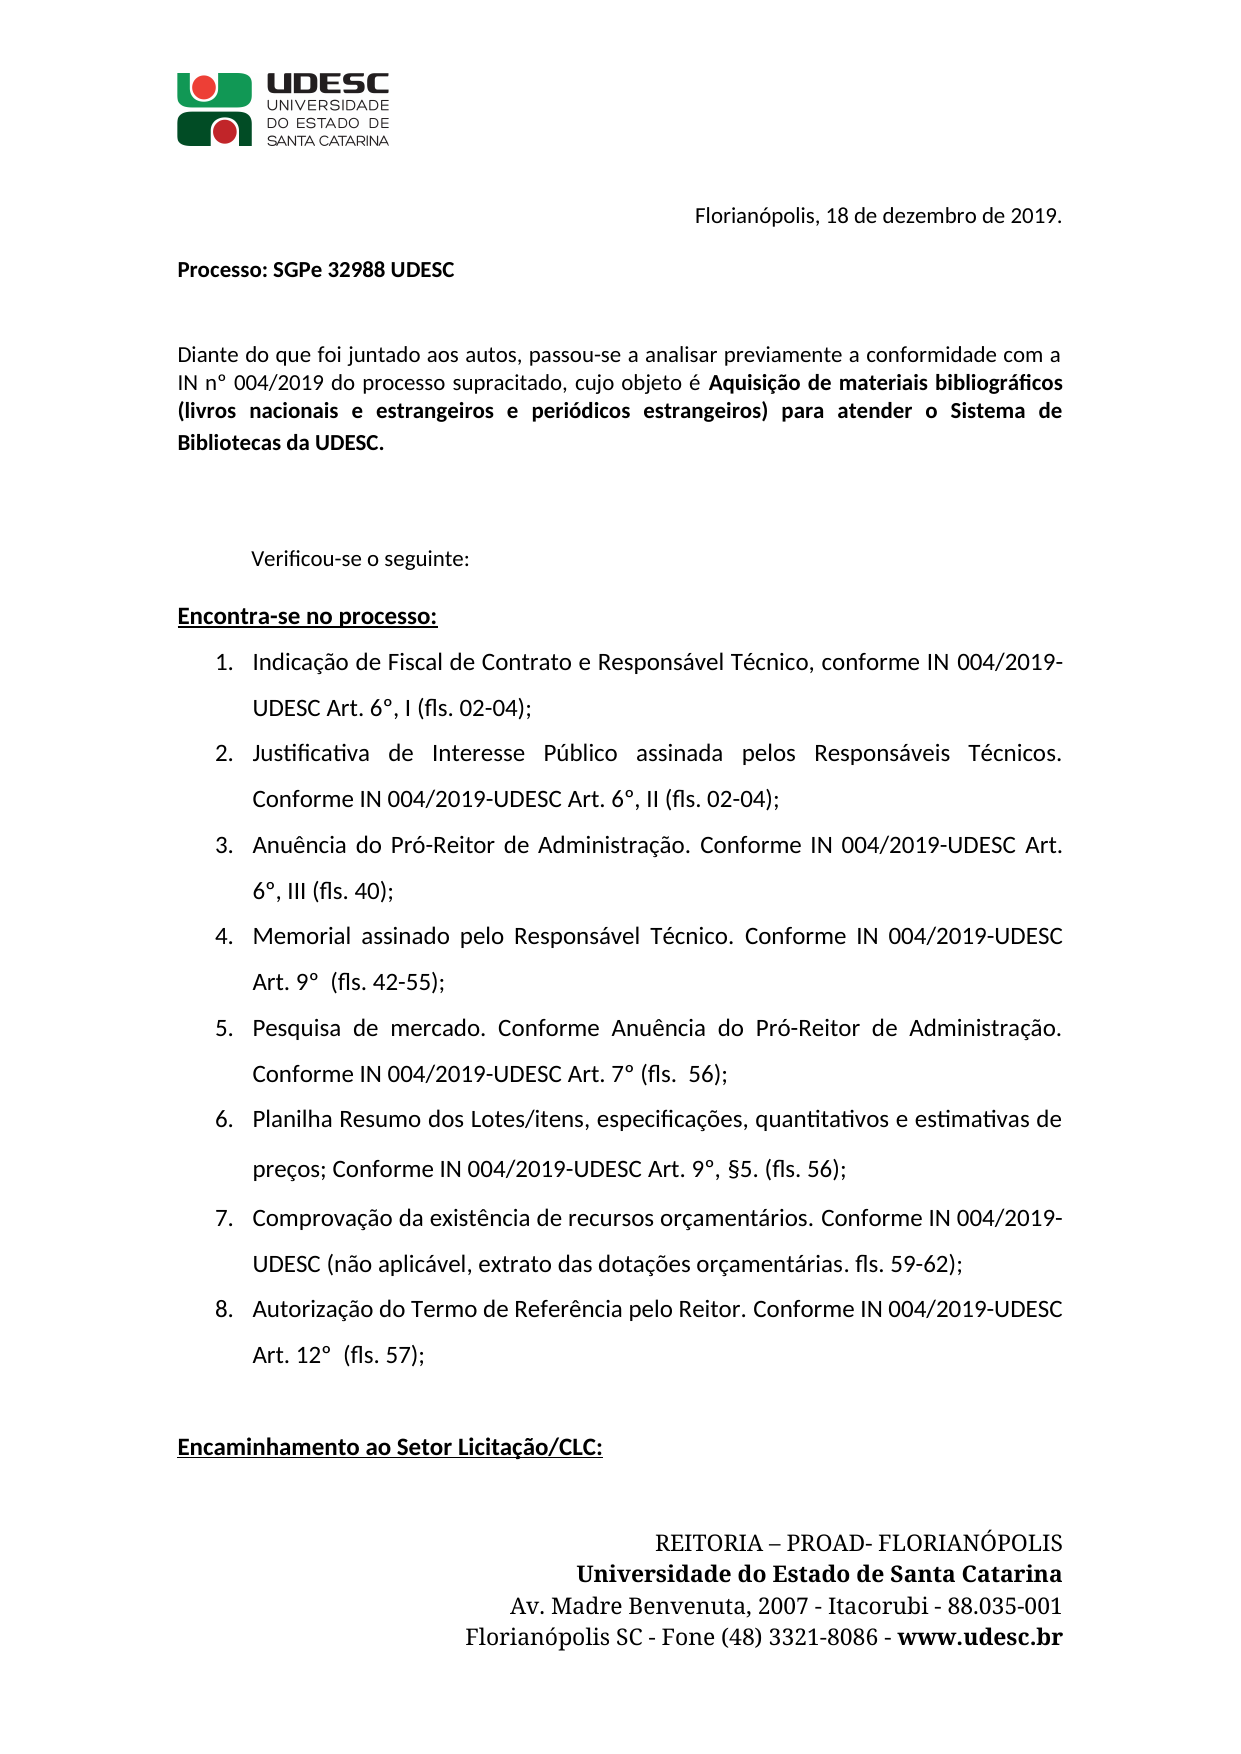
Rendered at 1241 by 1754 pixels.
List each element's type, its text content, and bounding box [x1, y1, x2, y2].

text Verificou-se o seguinte: [177, 544, 1063, 572]
list Anuência do Pró-Reitor de Administração. Conforme IN 004/2019-UDESC Art. 6º, III (fls. 40); [215, 829, 1063, 905]
list Planilha Resumo dos Lotes/itens, especificações, quantitativos e estimativas de preços; Conforme IN 004/2019-UDESC Art. 9º, §5. (fls. 56); [215, 1103, 1063, 1185]
text Processo: SGPe 32988 UDESC [177, 255, 1063, 283]
text Diante do que foi juntado aos autos, passou-se a analisar previamente a conformidade com a IN nº 004/2019 do processo supracitado, cujo objeto é Aquisição de materiais bibliográficos (livros nacionais e estrangeiros e periódicos estrangeiros) para atender o Sistema de Bibliotecas da UDESC. [177, 340, 1063, 458]
text Encontra-se no processo: [177, 600, 1063, 631]
picture [177, 73, 389, 146]
list Memorial assinado pelo Responsável Técnico. Conforme IN 004/2019-UDESC Art. 9º (fls. 42-55); [215, 921, 1063, 997]
list Justificativa de Interesse Público assinada pelos Responsáveis Técnicos. Conforme IN 004/2019-UDESC Art. 6º, II (fls. 02-04); [215, 738, 1063, 814]
list Indicação de Fiscal de Contrato e Responsável Técnico, conforme IN 004/2019-UDESC Art. 6º, I (fls. 02-04); [215, 646, 1063, 722]
text Florianópolis, 18 de dezembro de 2019. [177, 202, 1063, 230]
list Pesquisa de mercado. Conforme Anuência do Pró-Reitor de Administração. Conforme IN 004/2019-UDESC Art. 7º (fls. 56); [215, 1012, 1063, 1088]
list Comprovação da existência de recursos orçamentários. Conforme IN 004/2019-UDESC (não aplicável, extrato das dotações orçamentárias. fls. 59-62); [215, 1202, 1063, 1278]
text Encaminhamento ao Setor Licitação/CLC: [177, 1431, 1063, 1461]
list Autorização do Termo de Referência pelo Reitor. Conforme IN 004/2019-UDESC Art. 12º (fls. 57); [215, 1293, 1063, 1370]
